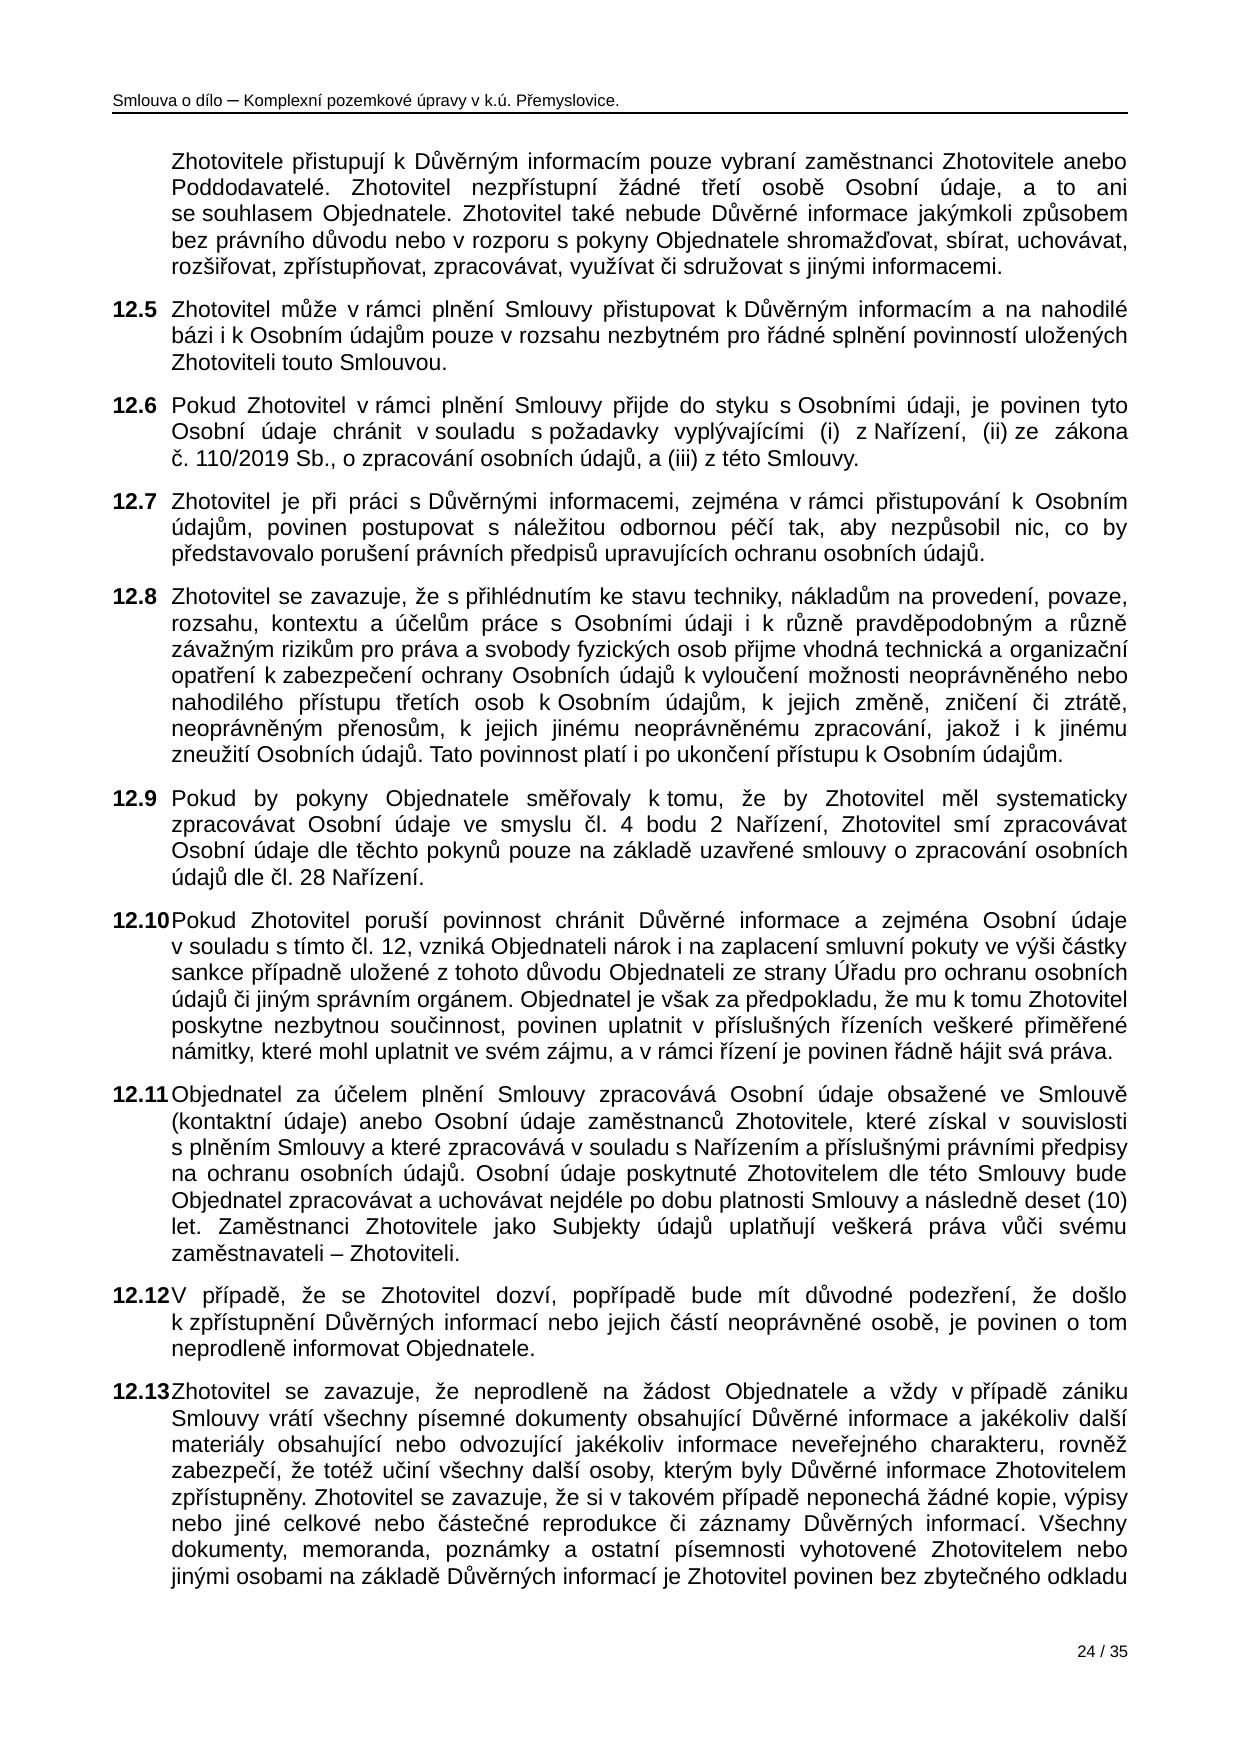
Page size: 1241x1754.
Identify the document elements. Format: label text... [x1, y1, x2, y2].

text Pokud by pokyny Objednatele směřovaly k tomu, že by Zhotovitel měl systematicky zpracovávat Osobní údaje ve smyslu čl. 4 bodu 2 Nařízení, Zhotovitel smí zpracovávat Osobní údaje dle těchto pokynů pouze na základě uzavřené smlouvy o zpracování osobních údajů dle čl. 28 Nařízení. [112, 784, 1128, 890]
text V případě, že se Zhotovitel dozví, popřípadě bude mít důvodné podezření, že došlo k zpřístupnění Důvěrných informací nebo jejich částí neoprávněné osobě, je povinen o tom neprodleně informovat Objednatele. [112, 1282, 1128, 1362]
text Objednatel za účelem plnění Smlouvy zpracovává Osobní údaje obsažené ve Smlouvě (kontaktní údaje) anebo Osobní údaje zaměstnanců Zhotovitele, které získal v souvislosti s plněním Smlouvy a které zpracovává v souladu s Nařízením a příslušnými právními předpisy na ochranu osobních údajů. Osobní údaje poskytnuté Zhotovitelem dle této Smlouvy bude Objednatel zpracovávat a uchovávat nejdéle po dobu platnosti Smlouvy a následně deset (10) let. Zaměstnanci Zhotovitele jako Subjekty údajů uplatňují veškerá práva vůči svému zaměstnavateli – Zhotoviteli. [112, 1081, 1128, 1266]
text Zhotovitel se zavazuje, že s přihlédnutím ke stavu techniky, nákladům na provedení, povaze, rozsahu, kontextu a účelům práce s Osobními údaji i k různě pravděpodobným a různě závažným rizikům pro práva a svobody fyzických osob přijme vhodná technická a organizační opatření k zabezpečení ochrany Osobních údajů k vyloučení možnosti neoprávněného nebo nahodilého přístupu třetích osob k Osobním údajům, k jejich změně, zničení či ztrátě, neoprávněným přenosům, k jejich jinému neoprávněnému zpracování, jakož i k jinému zneužití Osobních údajů. Tato povinnost platí i po ukončení přístupu k Osobním údajům. [112, 583, 1128, 768]
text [112, 148, 1128, 279]
text Zhotovitel může v rámci plnění Smlouvy přistupovat k Důvěrným informacím a na nahodilé bázi i k Osobním údajům pouze v rozsahu nezbytném pro řádné splnění povinností uložených Zhotoviteli touto Smlouvou. [112, 296, 1128, 375]
text Pokud Zhotovitel poruší povinnost chránit Důvěrné informace a zejména Osobní údaje v souladu s tímto čl. 12, vzniká Objednateli nárok i na zaplacení smluvní pokuty ve výši částky sankce případně uložené z tohoto důvodu Objednateli ze strany Úřadu pro ochranu osobních údajů či jiným správním orgánem. Objednatel je však za předpokladu, že mu k tomu Zhotovitel poskytne nezbytnou součinnost, povinen uplatnit v příslušných řízeních veškeré přiměřené námitky, které mohl uplatnit ve svém zájmu, a v rámci řízení je povinen řádně hájit svá práva. [112, 907, 1128, 1065]
text Pokud Zhotovitel v rámci plnění Smlouvy přijde do styku s Osobními údaji, je povinen tyto Osobní údaje chránit v souladu s požadavky vyplývajícími (i) z Nařízení, (ii) ze zákona č. 110/2019 Sb., o zpracování osobních údajů, a (iii) z této Smlouvy. [112, 392, 1128, 471]
text Zhotovitel je při práci s Důvěrnými informacemi, zejména v rámci přistupování k Osobním údajům, povinen postupovat s náležitou odbornou péčí tak, aby nezpůsobil nic, co by představovalo porušení právních předpisů upravujících ochranu osobních údajů. [112, 488, 1128, 567]
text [112, 1378, 1128, 1589]
